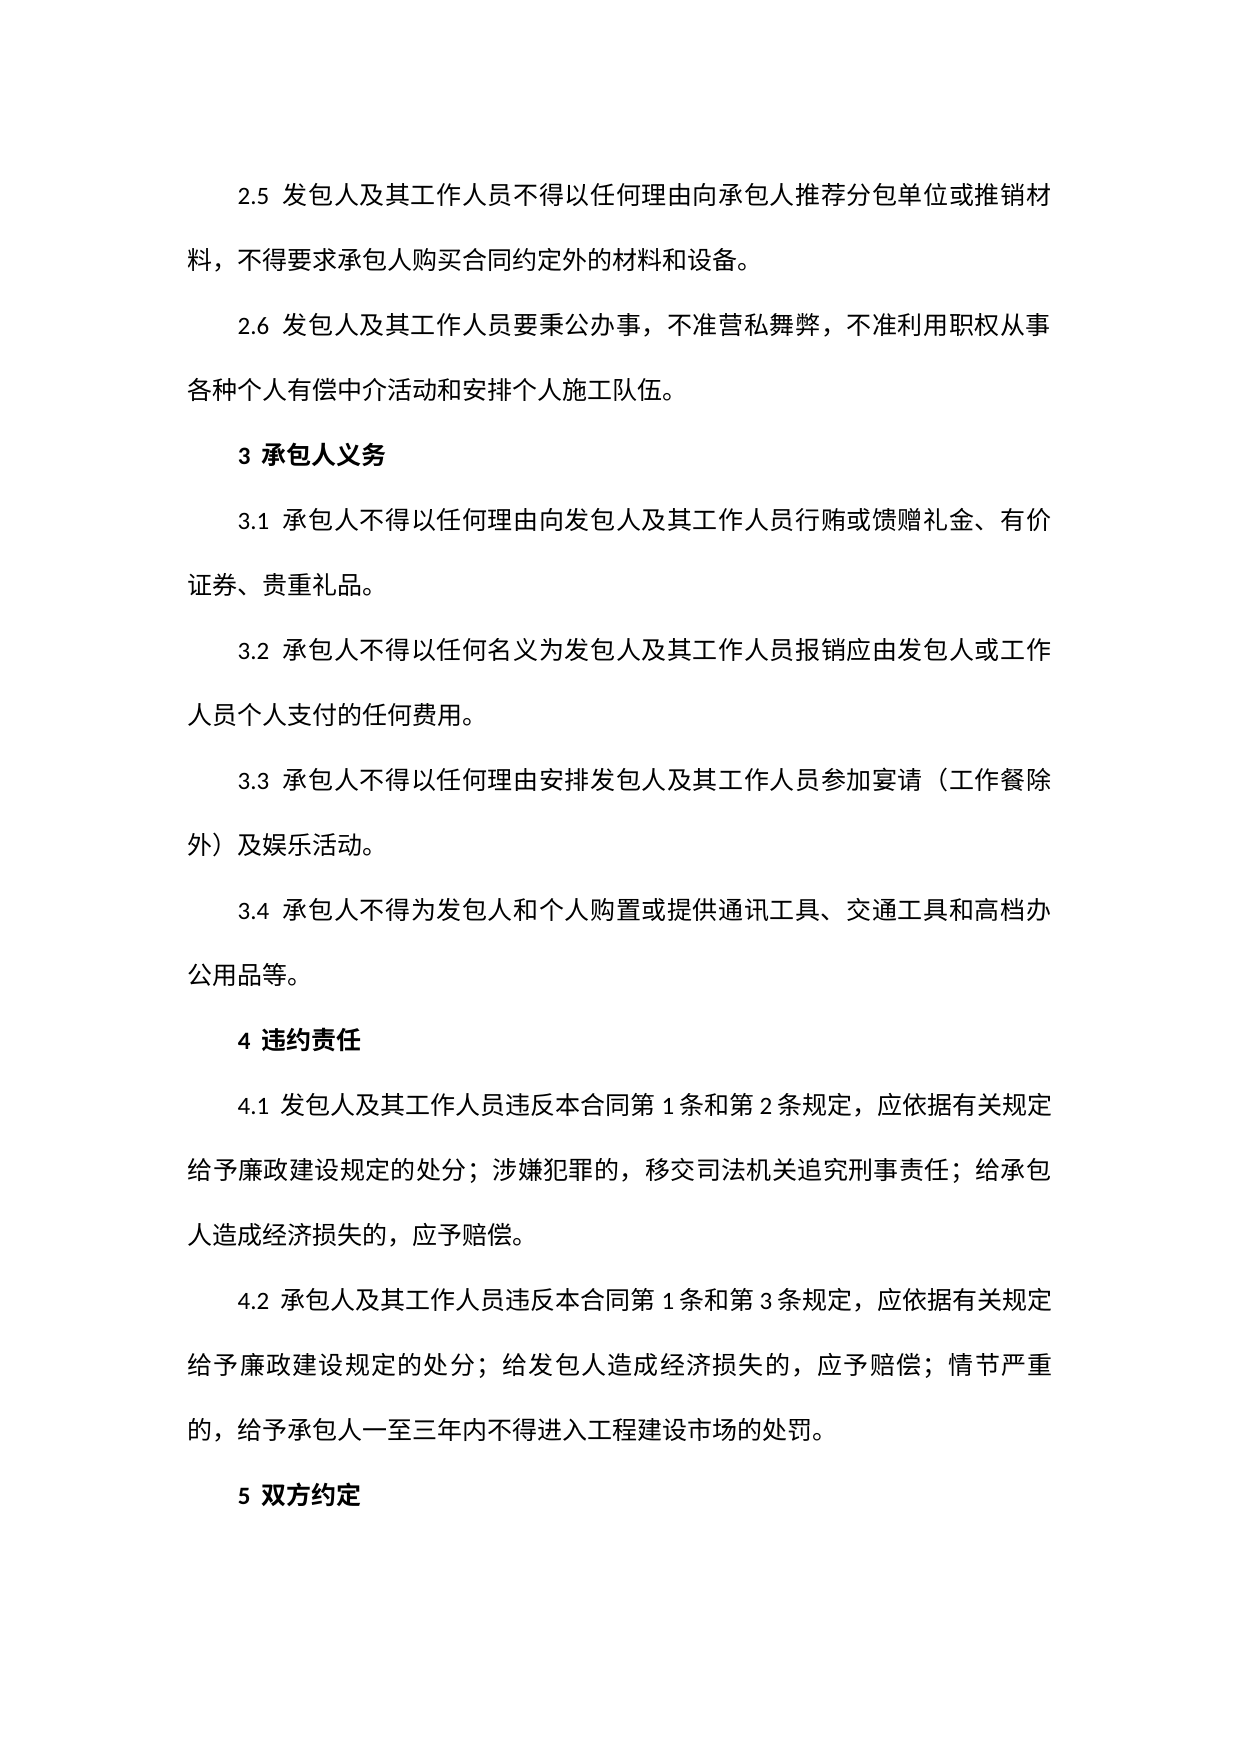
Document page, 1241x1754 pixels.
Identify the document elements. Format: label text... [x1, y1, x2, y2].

text 4 违约责任 [187, 1007, 1053, 1072]
text 2.6 发包人及其工作人员要秉公办事，不准营私舞弊，不准利用职权从事各种个人有偿中介活动和安排个人施工队伍。 [187, 292, 1053, 422]
text 3.2 承包人不得以任何名义为发包人及其工作人员报销应由发包人或工作人员个人支付的任何费用。 [187, 617, 1053, 747]
text 3.3 承包人不得以任何理由安排发包人及其工作人员参加宴请（工作餐除外）及娱乐活动。 [187, 747, 1053, 877]
text 3.1 承包人不得以任何理由向发包人及其工作人员行贿或馈赠礼金、有价证券、贵重礼品。 [187, 487, 1053, 617]
text 4.2 承包人及其工作人员违反本合同第1条和第3条规定，应依据有关规定给予廉政建设规定的处分；给发包人造成经济损失的，应予赔偿；情节严重的，给予承包人一至三年内不得进入工程建设市场的处罚。 [187, 1267, 1053, 1462]
text 4.1 发包人及其工作人员违反本合同第1条和第2条规定，应依据有关规定给予廉政建设规定的处分；涉嫌犯罪的，移交司法机关追究刑事责任；给承包人造成经济损失的，应予赔偿。 [187, 1072, 1053, 1267]
text 2.5 发包人及其工作人员不得以任何理由向承包人推荐分包单位或推销材料，不得要求承包人购买合同约定外的材料和设备。 [187, 162, 1053, 292]
text 3.4 承包人不得为发包人和个人购置或提供通讯工具、交通工具和高档办公用品等。 [187, 877, 1053, 1007]
text 5 双方约定 [187, 1462, 1053, 1527]
text 3 承包人义务 [187, 422, 1053, 487]
